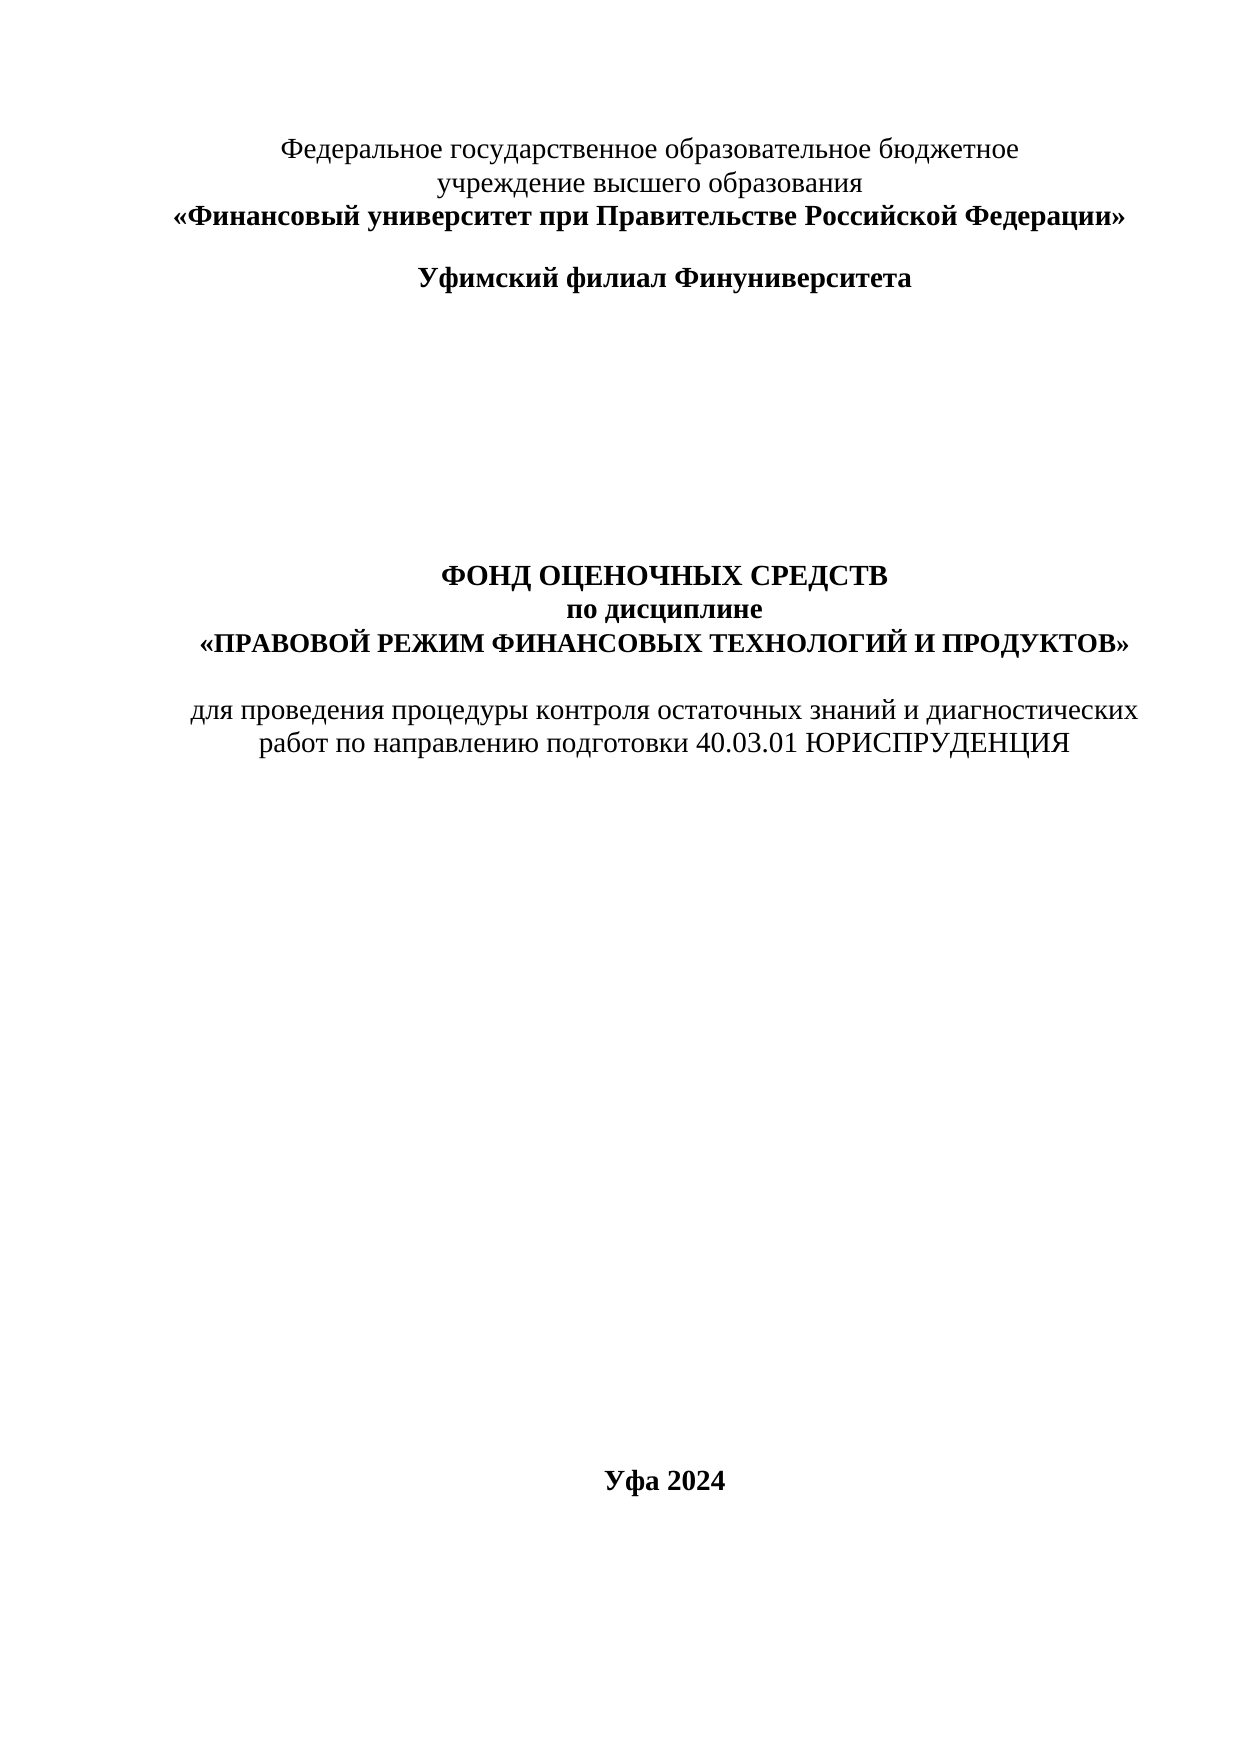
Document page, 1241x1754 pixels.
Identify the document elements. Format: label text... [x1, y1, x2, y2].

text для проведения процедуры контроля остаточных знаний и диагностических работ по направлению подготовки 40.03.01 ЮРИСПРУДЕНЦИЯ [177, 692, 1152, 759]
text Уфимский филиал Финуниверситета [177, 261, 1152, 294]
text по дисциплине [177, 591, 1152, 625]
text ФОНД ОЦЕНОЧНЫХ СРЕДСТВ [177, 558, 1152, 591]
text «Финансовый университет при Правительстве Российской Федерации» [148, 198, 1152, 232]
text «ПРАВОВОЙ РЕЖИМ ФИНАНСОВЫХ ТЕХНОЛОГИЙ И ПРОДУКТОВ» [177, 625, 1152, 658]
text учреждение высшего образования [148, 165, 1152, 198]
text Уфа 2024 [177, 1463, 1152, 1497]
text Федеральное государственное образовательное бюджетное [148, 131, 1152, 165]
